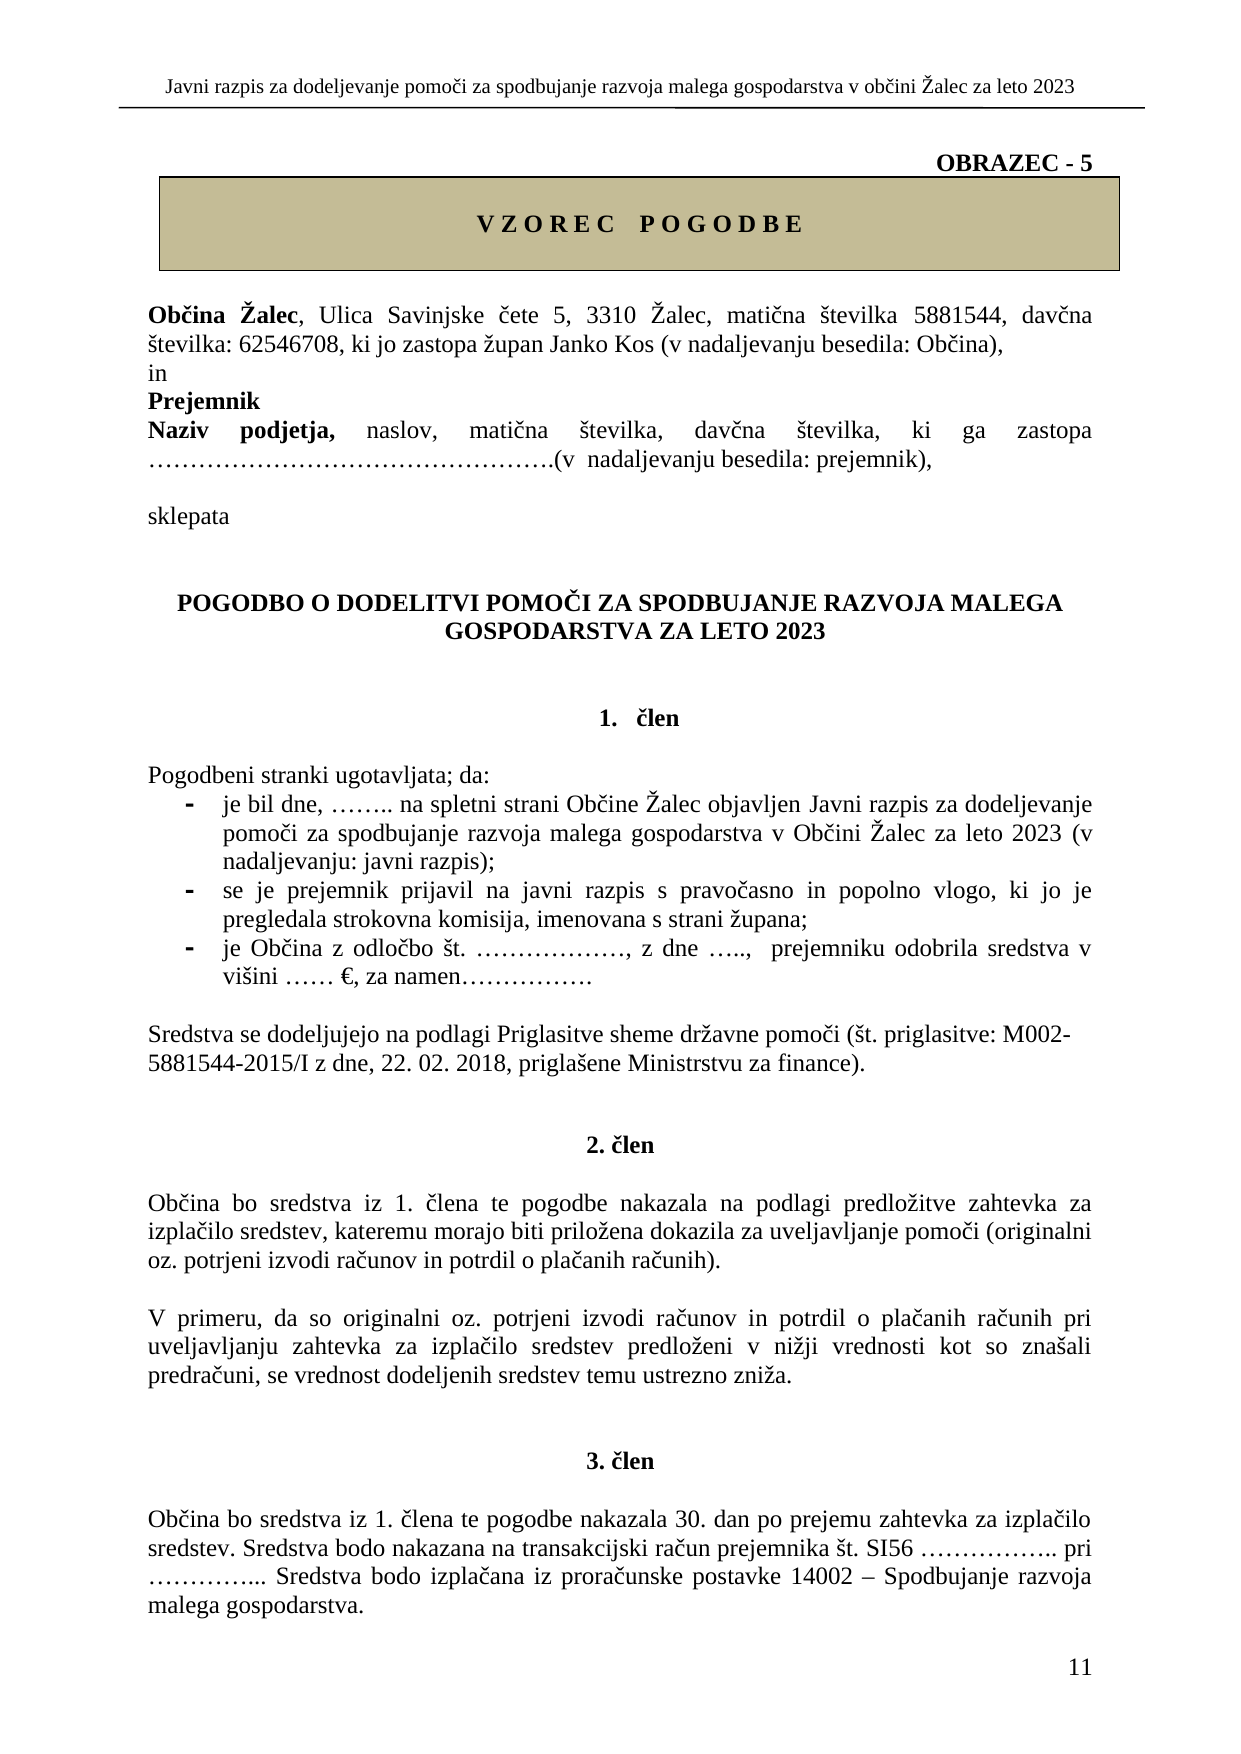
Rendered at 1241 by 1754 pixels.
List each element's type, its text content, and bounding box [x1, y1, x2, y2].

text Naziv podjetja, naslov, matična številka, davčna številka, ki ga zastopa ………………………………………….(v nadaljevanju besedila: prejemnik), [148, 415, 1093, 473]
text V primeru, da so originalni oz. potrjeni izvodi računov in potrdil o plačanih računih pri uveljavljanju zahtevka za izplačilo sredstev predloženi v nižji vrednosti kot so znašali predračuni, se vrednost dodeljenih sredstev temu ustrezno zniža. [148, 1303, 1093, 1389]
text Občina bo sredstva iz 1. člena te pogodbe nakazala na podlagi predložitve zahtevka za izplačilo sredstev, kateremu morajo biti priložena dokazila za uveljavljanje pomoči (originalni oz. potrjeni izvodi računov in potrdil o plačanih računih). [148, 1188, 1093, 1274]
text Pogodbeni stranki ugotavljata; da: [148, 760, 1093, 789]
table_header V Z O R E C P O G O D B E [160, 178, 1119, 270]
text 2. člen [148, 1130, 1093, 1159]
text OBRAZEC - 5 [148, 148, 1093, 176]
text POGODBO O DODELITVI POMOČI ZA SPODBUJANJE RAZVOJA MALEGA GOSPODARSTVA ZA LETO 2023 [148, 588, 1093, 645]
list je Občina z odločbo št. ………………, z dne ….., prejemniku odobrila sredstva v višini …… €, za namen……………. [185, 933, 1093, 990]
list se je prejemnik prijavil na javni razpis s pravočasno in popolno vlogo, ki jo je pregledala strokovna komisija, imenovana s strani župana; [185, 875, 1093, 933]
text Prejemnik [148, 386, 1093, 415]
list je bil dne, …….. na spletni strani Občine Žalec objavljen Javni razpis za dodeljevanje pomoči za spodbujanje razvoja malega gospodarstva v Občini Žalec za leto 2023 (v nadaljevanju: javni razpis); [185, 789, 1093, 875]
text 3. člen [148, 1446, 1093, 1475]
text sklepata [148, 501, 1093, 530]
text Sredstva se dodeljujejo na podlagi Priglasitve sheme državne pomoči (št. priglasitve: M002-5881544-2015/I z dne, 22. 02. 2018, priglašene Ministrstvu za finance). [148, 1019, 1093, 1076]
list člen [185, 703, 1093, 731]
text Občina Žalec, Ulica Savinjske čete 5, 3310 Žalec, matična številka 5881544, davčna številka: 62546708, ki jo zastopa župan Janko Kos (v nadaljevanju besedila: Občina), [148, 300, 1093, 358]
text Občina bo sredstva iz 1. člena te pogodbe nakazala 30. dan po prejemu zahtevka za izplačilo sredstev. Sredstva bodo nakazana na transakcijski račun prejemnika št. SI56 …………….. pri …………... Sredstva bodo izplačana iz proračunske postavke 14002 – Spodbujanje razvoja malega gospodarstva. [148, 1504, 1093, 1619]
text in [148, 358, 1093, 386]
